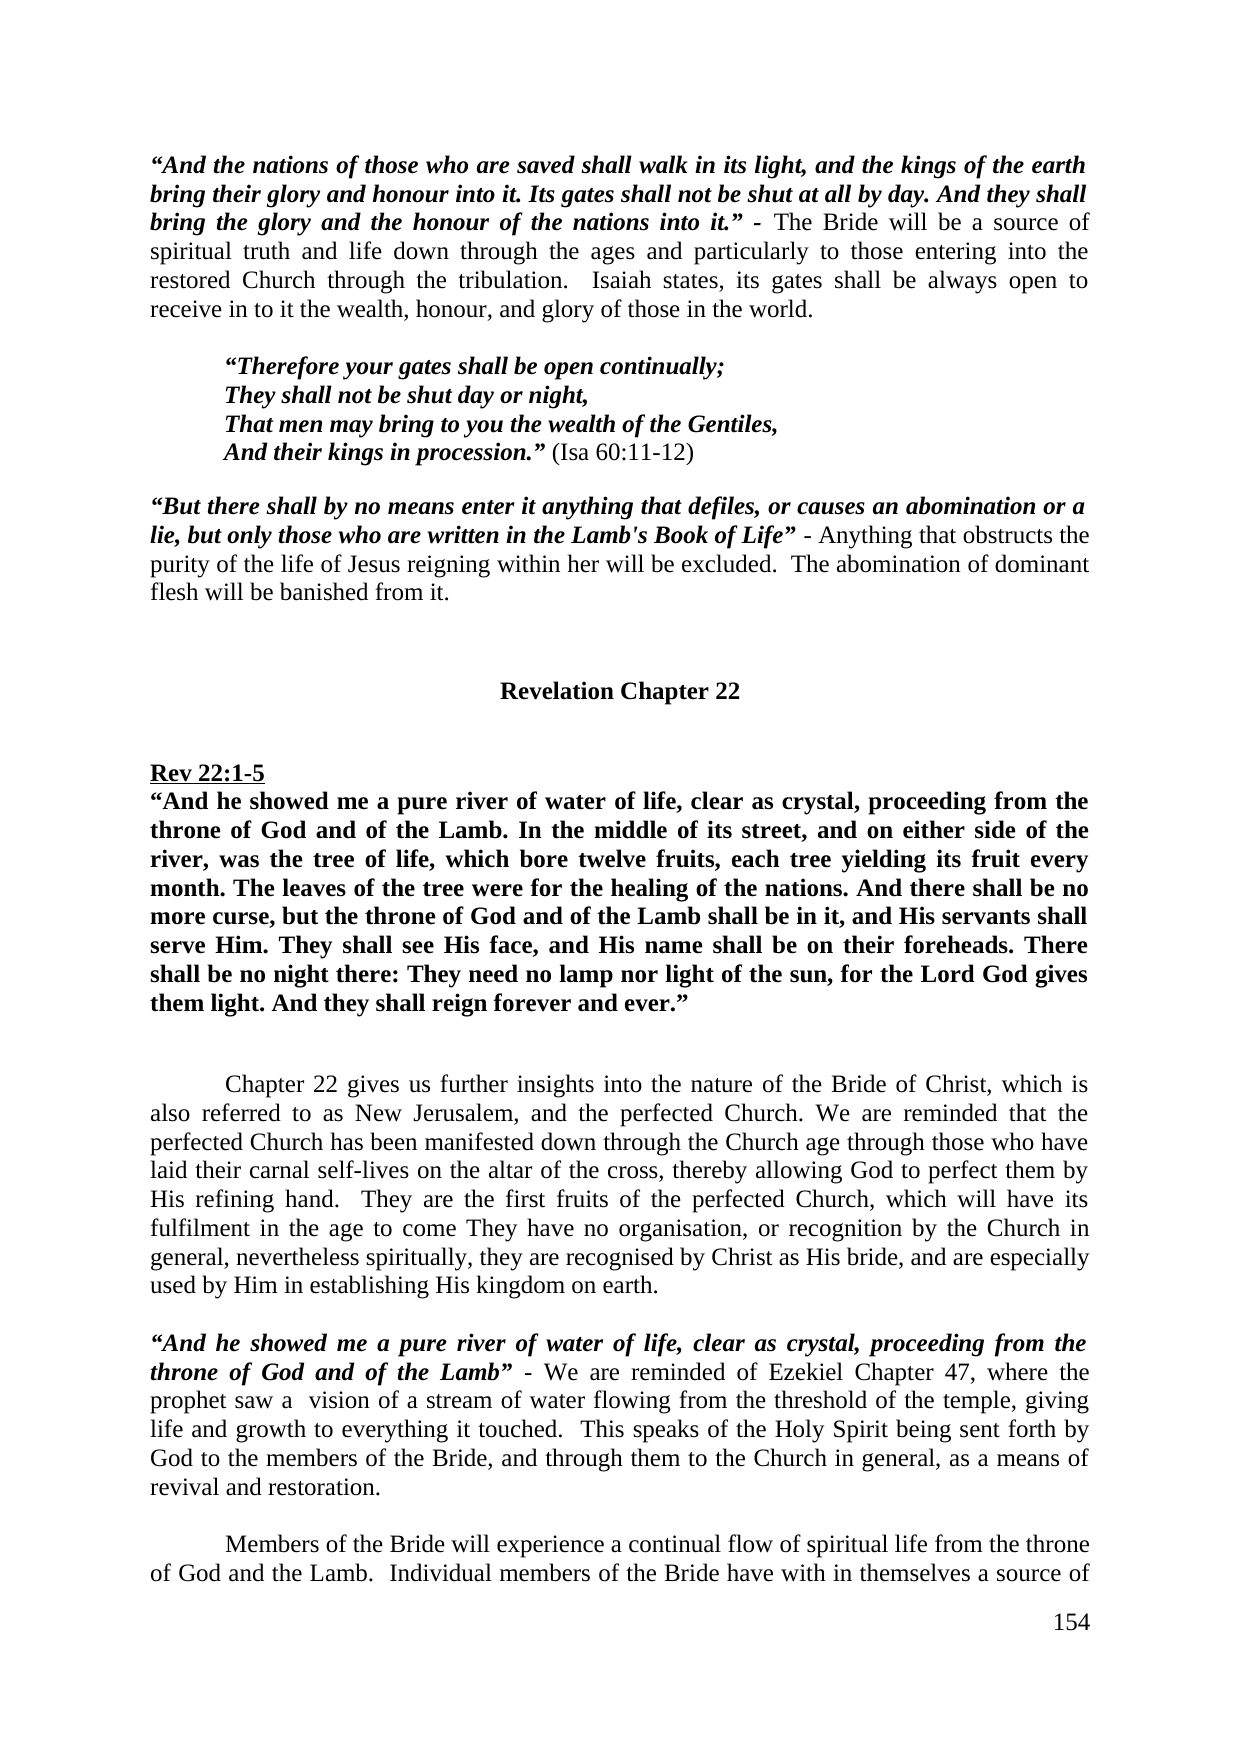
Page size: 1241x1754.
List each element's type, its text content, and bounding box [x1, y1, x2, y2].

text They shall not be shut day or night, [220, 380, 1074, 409]
text “And he showed me a pure river of water of life, clear as crystal, proceeding from the throne of God and of the Lamb” - We are reminded of Ezekiel Chapter 47, where the prophet saw a vision of a stream of water flowing from the threshold of the temple, giving life and growth to everything it touched. This speaks of the Holy Spirit being sent forth by God to the members of the Bride, and through them to the Church in general, as a means of revival and restoration. [150, 1328, 1090, 1500]
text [150, 1529, 1090, 1587]
text Revelation Chapter 22 [150, 676, 1090, 705]
text That men may bring to you the wealth of the Gentiles, [220, 409, 1074, 437]
text “And the nations of those who are saved shall walk in its light, and the kings of the earth bring their glory and honour into it. Its gates shall not be shut at all by day. And they shall bring the glory and the honour of the nations into it.” - The Bride will be a source of spiritual truth and life down through the ages and particularly to those entering into the restored Church through the tribulation. Isaiah states, its gates shall be always open to receive in to it the wealth, honour, and glory of those in the world. [150, 150, 1090, 322]
text Rev 22:1-5 [150, 758, 1090, 786]
text “But there shall by no means enter it anything that defiles, or causes an abomination or a lie, but only those who are written in the Lamb's Book of Life” - Anything that obstructs the purity of the life of Jesus reigning within her will be excluded. The abomination of dominant flesh will be banished from it. [150, 491, 1090, 606]
text “And he showed me a pure river of water of life, clear as crystal, proceeding from the throne of God and of the Lamb. In the middle of its street, and on either side of the river, was the tree of life, which bore twelve fruits, each tree yielding its fruit every month. The leaves of the tree were for the healing of the nations. And there shall be no more curse, but the throne of God and of the Lamb shall be in it, and His servants shall serve Him. They shall see His face, and His name shall be on their foreheads. There shall be no night there: They need no lamp nor light of the sun, for the Lord God gives them light. And they shall reign forever and ever.” [150, 786, 1090, 1016]
text “Therefore your gates shall be open continually; [220, 351, 1074, 380]
text And their kings in procession.” (Isa 60:11-12) [224, 437, 1090, 466]
text Chapter 22 gives us further insights into the nature of the Bride of Christ, which is also referred to as New Jerusalem, and the perfected Church. We are reminded that the perfected Church has been manifested down through the Church age through those who have laid their carnal self-lives on the altar of the cross, thereby allowing God to perfect them by His refining hand. They are the first fruits of the perfected Church, which will have its fulfilment in the age to come They have no organisation, or recognition by the Church in general, nevertheless spiritually, they are recognised by Christ as His bride, and are especially used by Him in establishing His kingdom on earth. [150, 1069, 1090, 1299]
